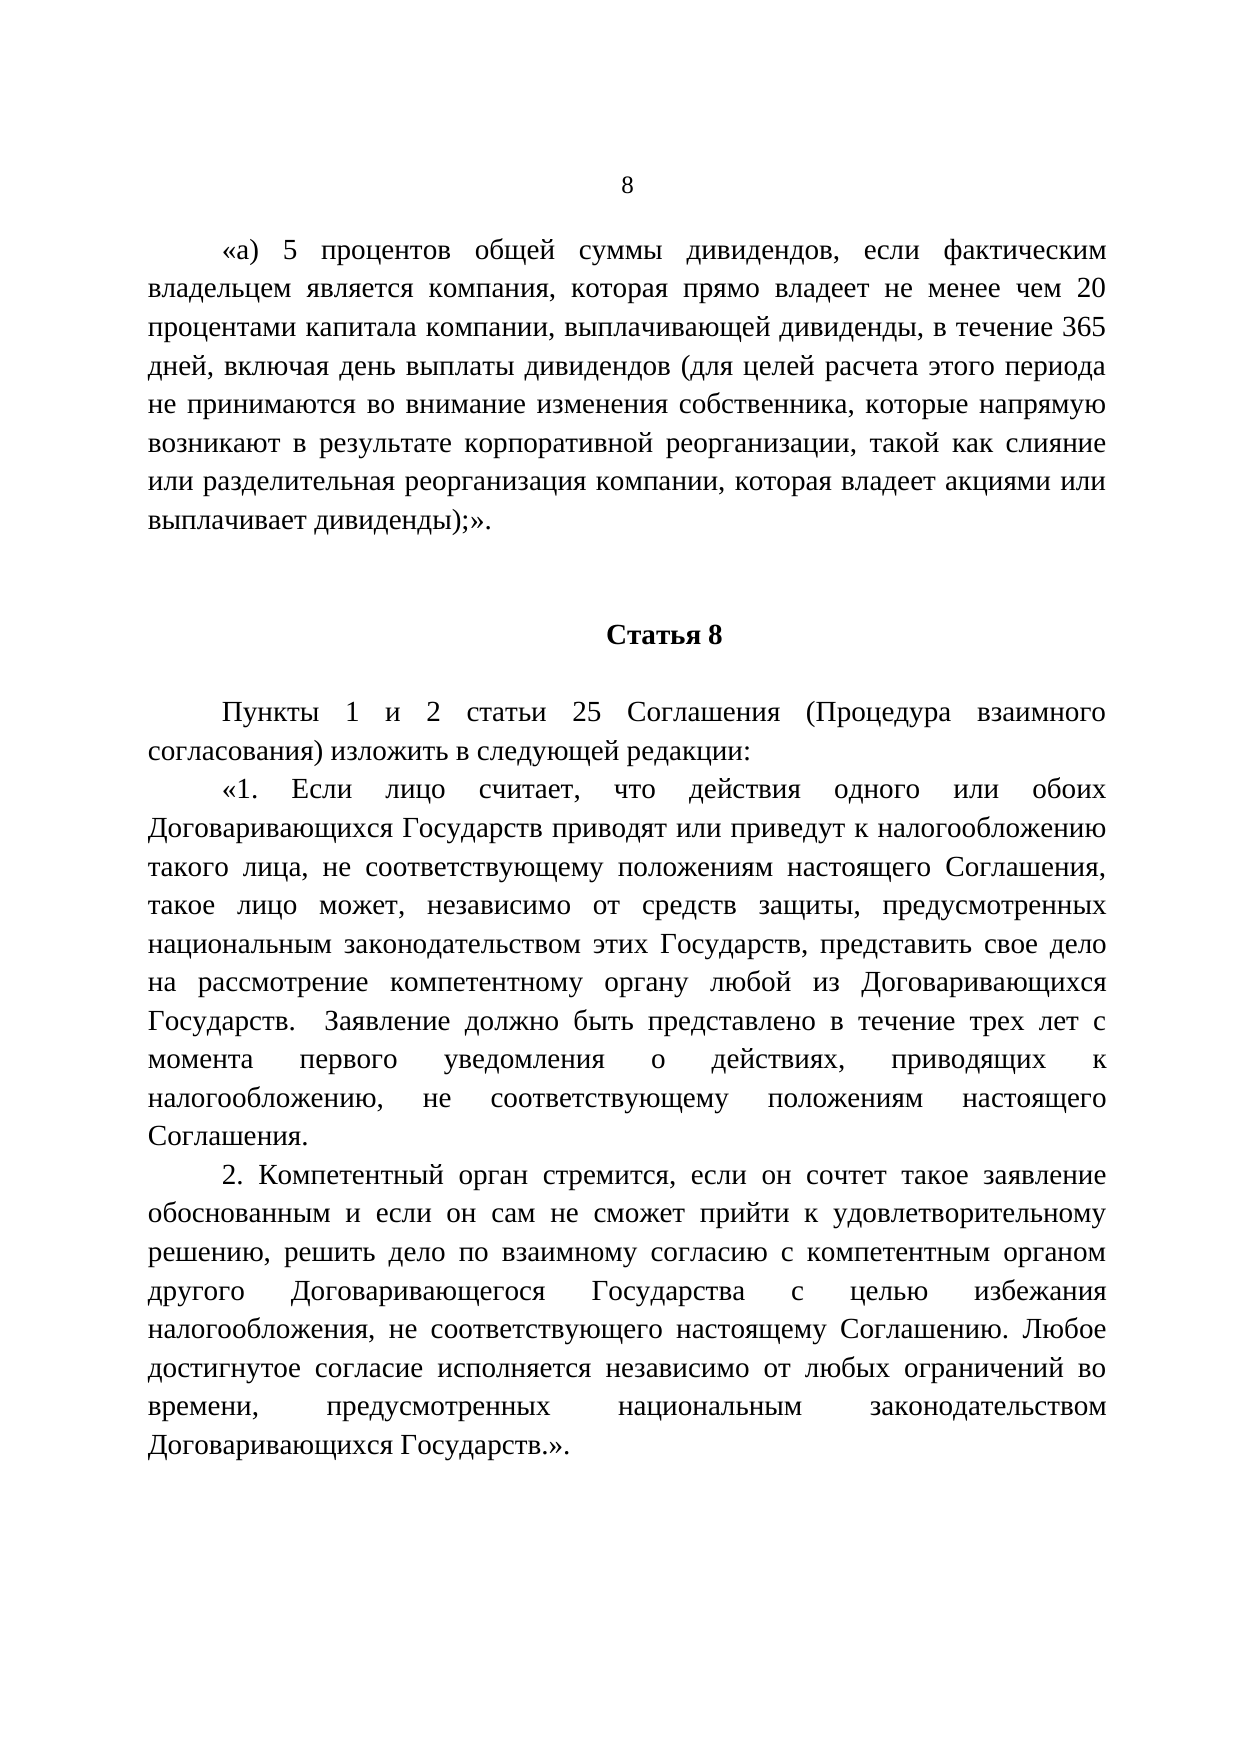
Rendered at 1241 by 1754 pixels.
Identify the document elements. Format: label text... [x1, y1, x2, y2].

text Пункты 1 и 2 статьи 25 Соглашения (Процедура взаимного согласования) изложить в следующей редакции: [148, 694, 1107, 767]
text «а) 5 процентов общей суммы дивидендов, если фактическим владельцем является компания, которая прямо владеет не менее чем 20 процентами капитала компании, выплачивающей дивиденды, в течение 365 дней, включая день выплаты дивидендов (для целей расчета этого периода не принимаются во внимание изменения собственника, которые напрямую возникают в результате корпоративной реорганизации, такой как слияние или разделительная реорганизация компании, которая владеет акциями или выплачивает дивиденды);». [148, 232, 1107, 535]
text «1. Если лицо считает, что действия одного или обоих Договаривающихся Государств приводят или приведут к налогообложению такого лица, не соответствующему положениям настоящего Соглашения, такое лицо может, независимо от средств защиты, предусмотренных национальным законодательством этих Государств, представить свое дело на рассмотрение компетентному органу любой из Договаривающихся Государств. Заявление должно быть представлено в течение трех лет с момента первого уведомления о действиях, приводящих к налогообложению, не соответствующему положениям настоящего Соглашения. [148, 772, 1107, 1152]
text 2. Компетентный орган стремится, если он сочтет такое заявление обоснованным и если он сам не сможет прийти к удовлетворительному решению, решить дело по взаимному согласию с компетентным органом другого Договаривающегося Государства с целью избежания налогообложения, не соответствующего настоящему Соглашению. Любое достигнутое согласие исполняется независимо от любых ограничений во времени, предусмотренных национальным законодательством Договаривающихся Государств.». [148, 1157, 1107, 1460]
text Статья 8 [148, 617, 1107, 651]
